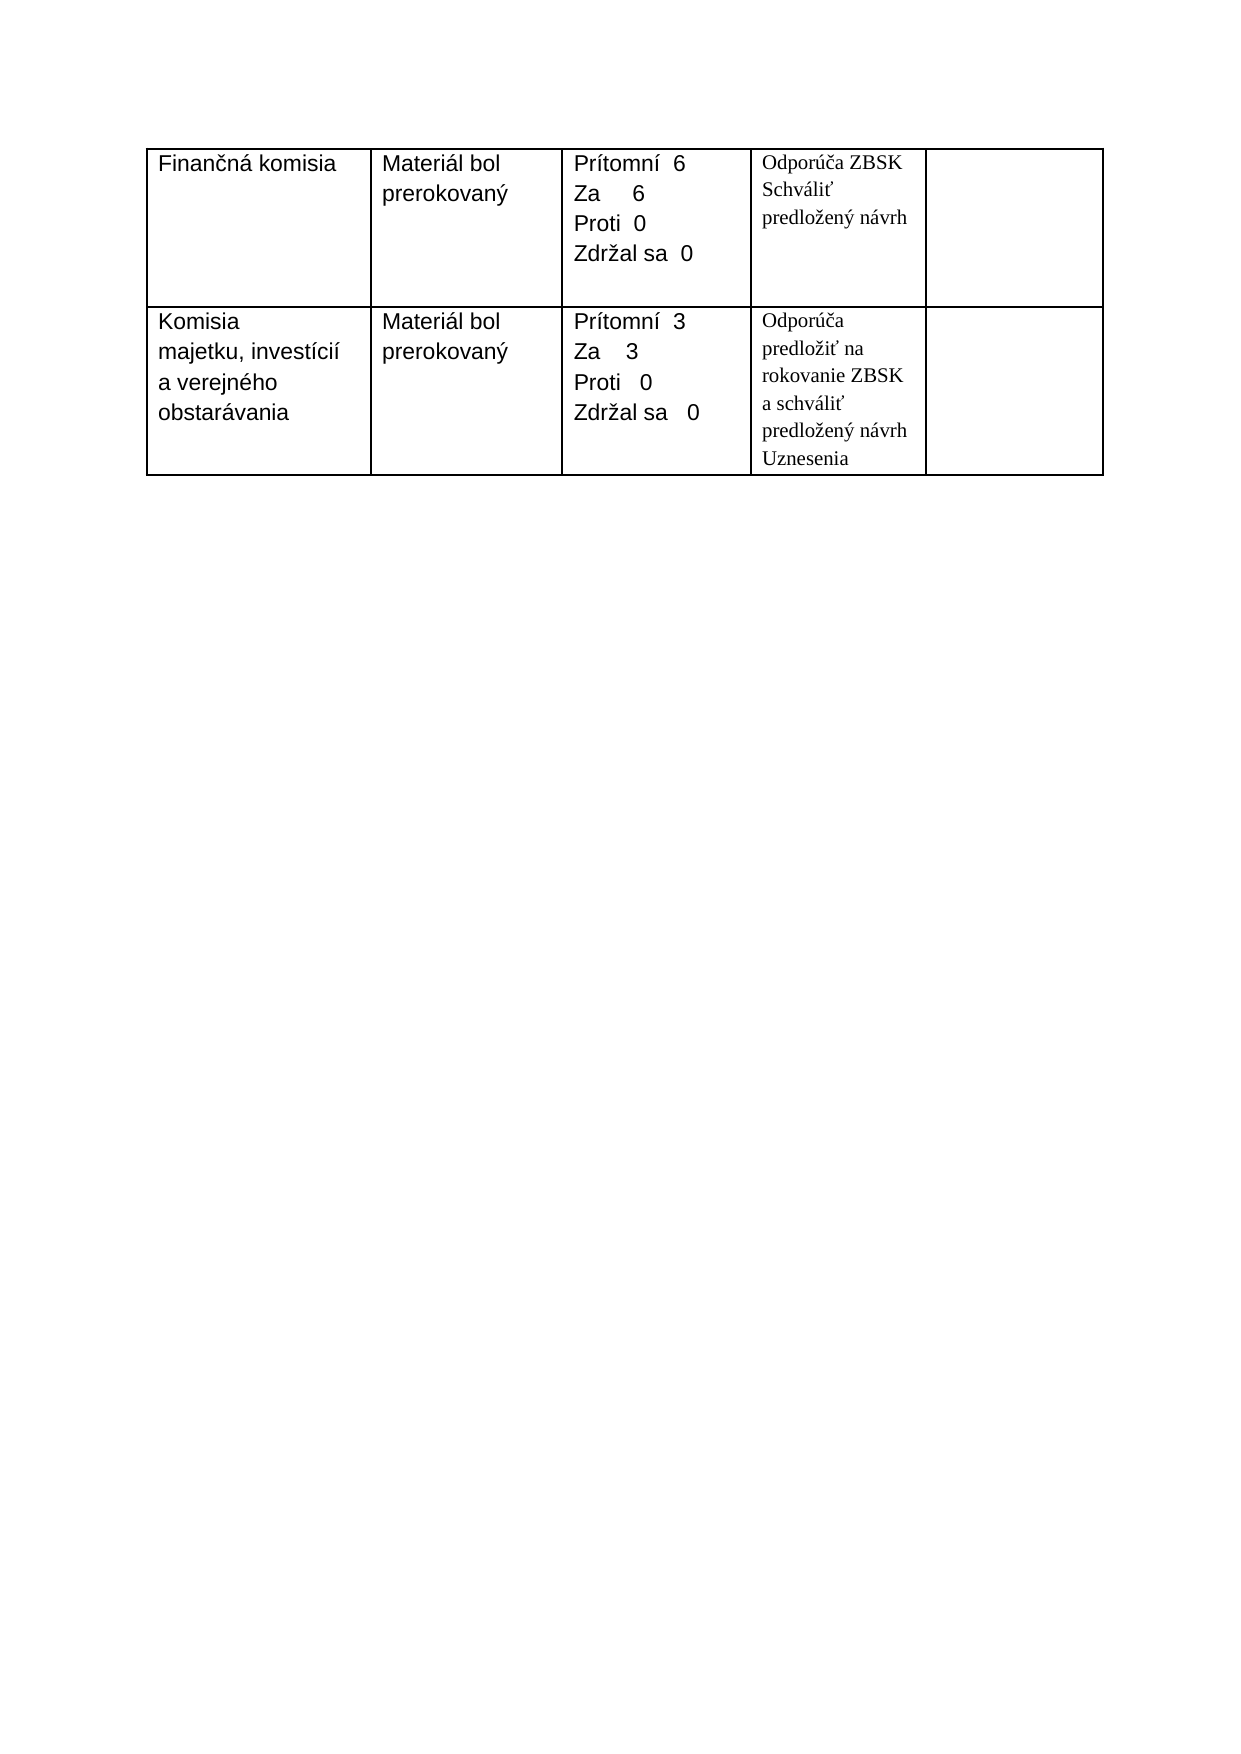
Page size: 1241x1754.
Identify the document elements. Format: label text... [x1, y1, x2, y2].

table_cell Materiál bol prerokovaný [372, 308, 561, 474]
table_cell Prítomní 3 Za 3 Proti 0 Zdržal sa 0 [563, 308, 750, 474]
table_cell Finančná komisia [148, 150, 370, 306]
table_cell Odporúča ZBSK Schváliť predložený návrh [752, 150, 925, 306]
table_cell Prítomní 6 Za 6 Proti 0 Zdržal sa 0 [563, 150, 750, 306]
table_cell Komisia majetku, investícií a verejného obstarávania [148, 308, 370, 474]
table_cell [927, 150, 1102, 306]
table_cell Materiál bol prerokovaný [372, 150, 561, 306]
table_cell [927, 308, 1102, 474]
table_cell Odporúča predložiť na rokovanie ZBSK a schváliť predložený návrh Uznesenia [752, 308, 925, 474]
